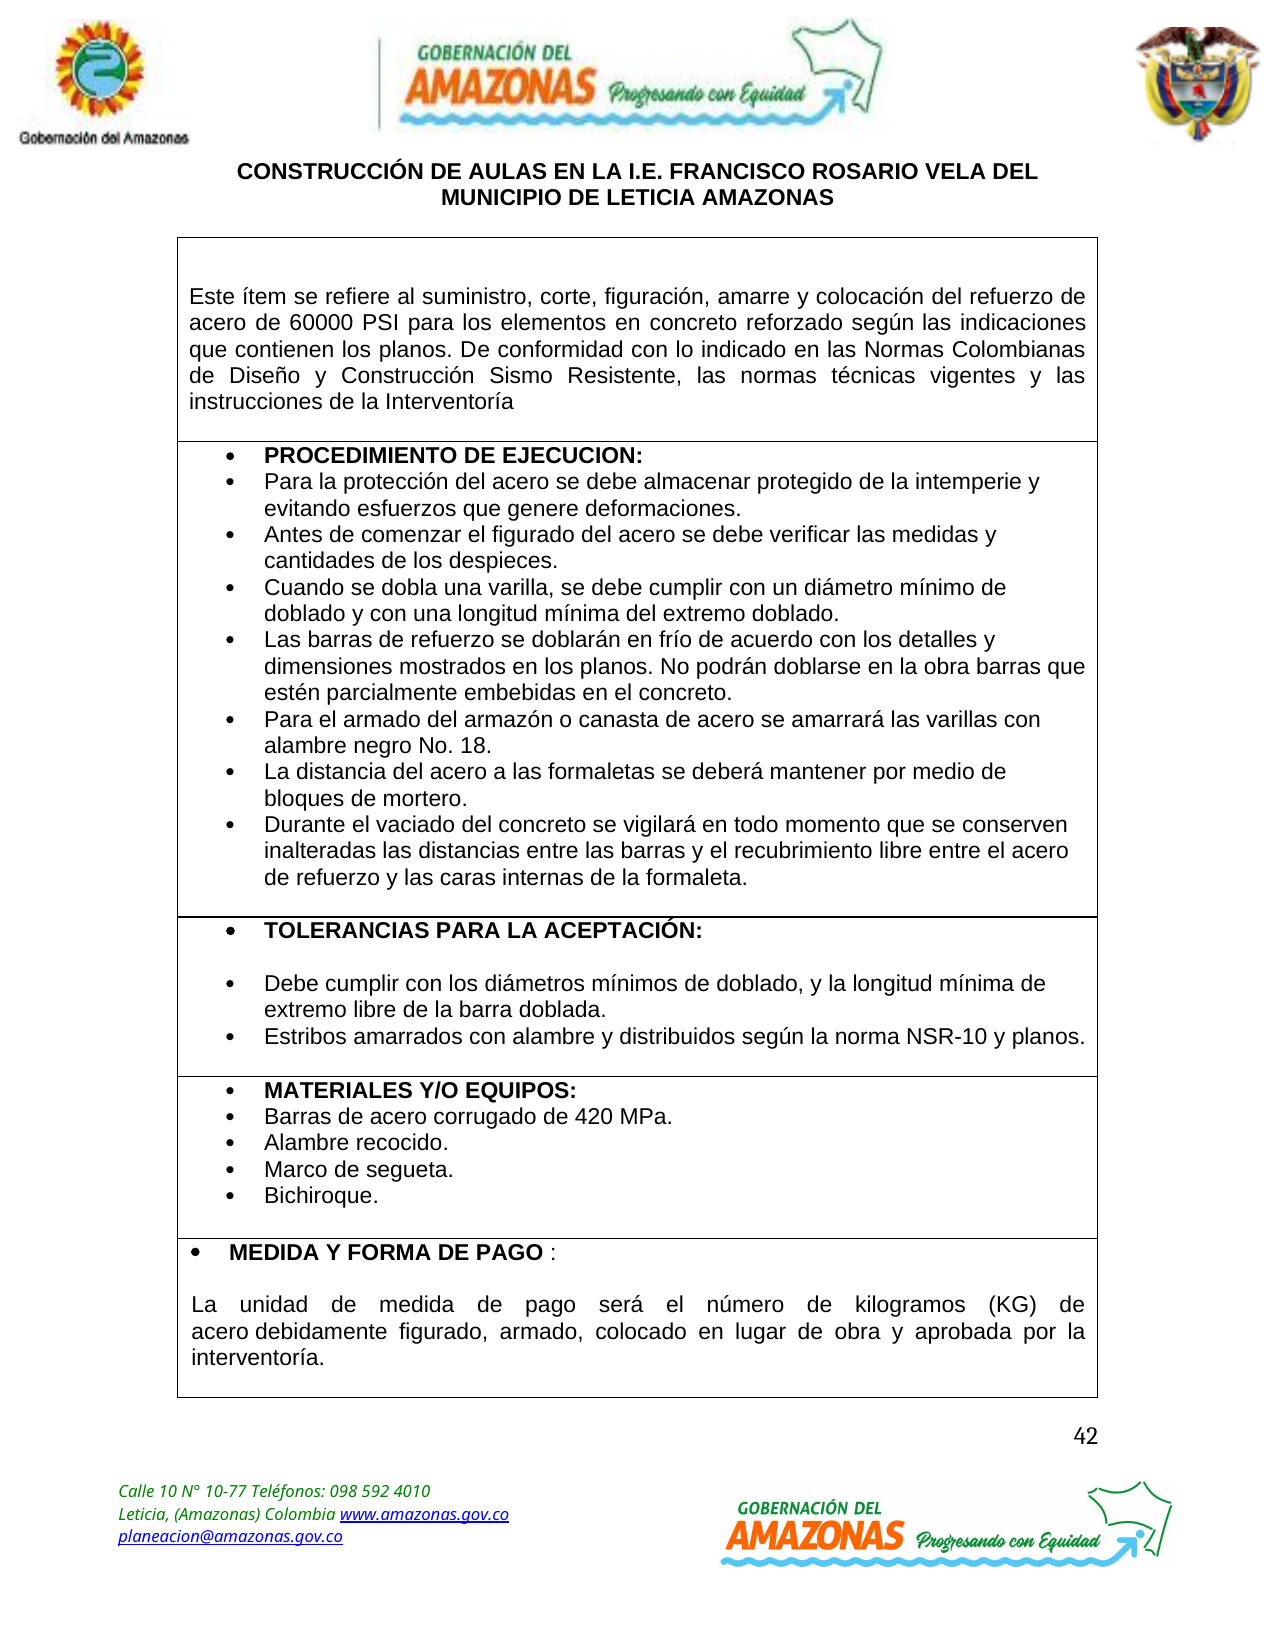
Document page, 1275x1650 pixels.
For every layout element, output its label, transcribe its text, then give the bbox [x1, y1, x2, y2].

picture [17, 19, 191, 147]
picture [718, 1480, 1174, 1570]
picture [368, 17, 921, 133]
table_cell TOLERANCIAS PARA LA ACEPTACIÓN: Debe cumplir con los diámetros mínimos de doblado, y la longitud mínima de extremo libre de la barra doblada. Estribos amarrados con alambre y distribuidos según la norma NSR-10 y planos. [178, 918, 1097, 1076]
table_cell PROCEDIMIENTO DE EJECUCION: Para la protección del acero se debe almacenar protegido de la intemperie y evitando esfuerzos que genere deformaciones. Antes de comenzar el figurado del acero se debe verificar las medidas y cantidades de los despieces. Cuando se dobla una varilla, se debe cumplir con un diámetro mínimo de doblado y con una longitud mínima del extremo doblado. Las barras de refuerzo se doblarán en frío de acuerdo con los detalles y dimensiones mostrados en los planos. No podrán doblarse en la obra barras que estén parcialmente embebidas en el concreto. Para el armado del armazón o canasta de acero se amarrará las varillas con alambre negro No. 18. La distancia del acero a las formaletas se deberá mantener por medio de bloques de mortero. Durante el vaciado del concreto se vigilará en todo momento que se conserven inalteradas las distancias entre las barras y el recubrimiento libre entre el acero de refuerzo y las caras internas de la formaleta. [178, 442, 1097, 916]
picture [1135, 27, 1263, 145]
table_cell MATERIALES Y/O EQUIPOS: Barras de acero corrugado de 420 MPa. Alambre recocido. Marco de segueta. Bichiroque. [178, 1077, 1097, 1237]
